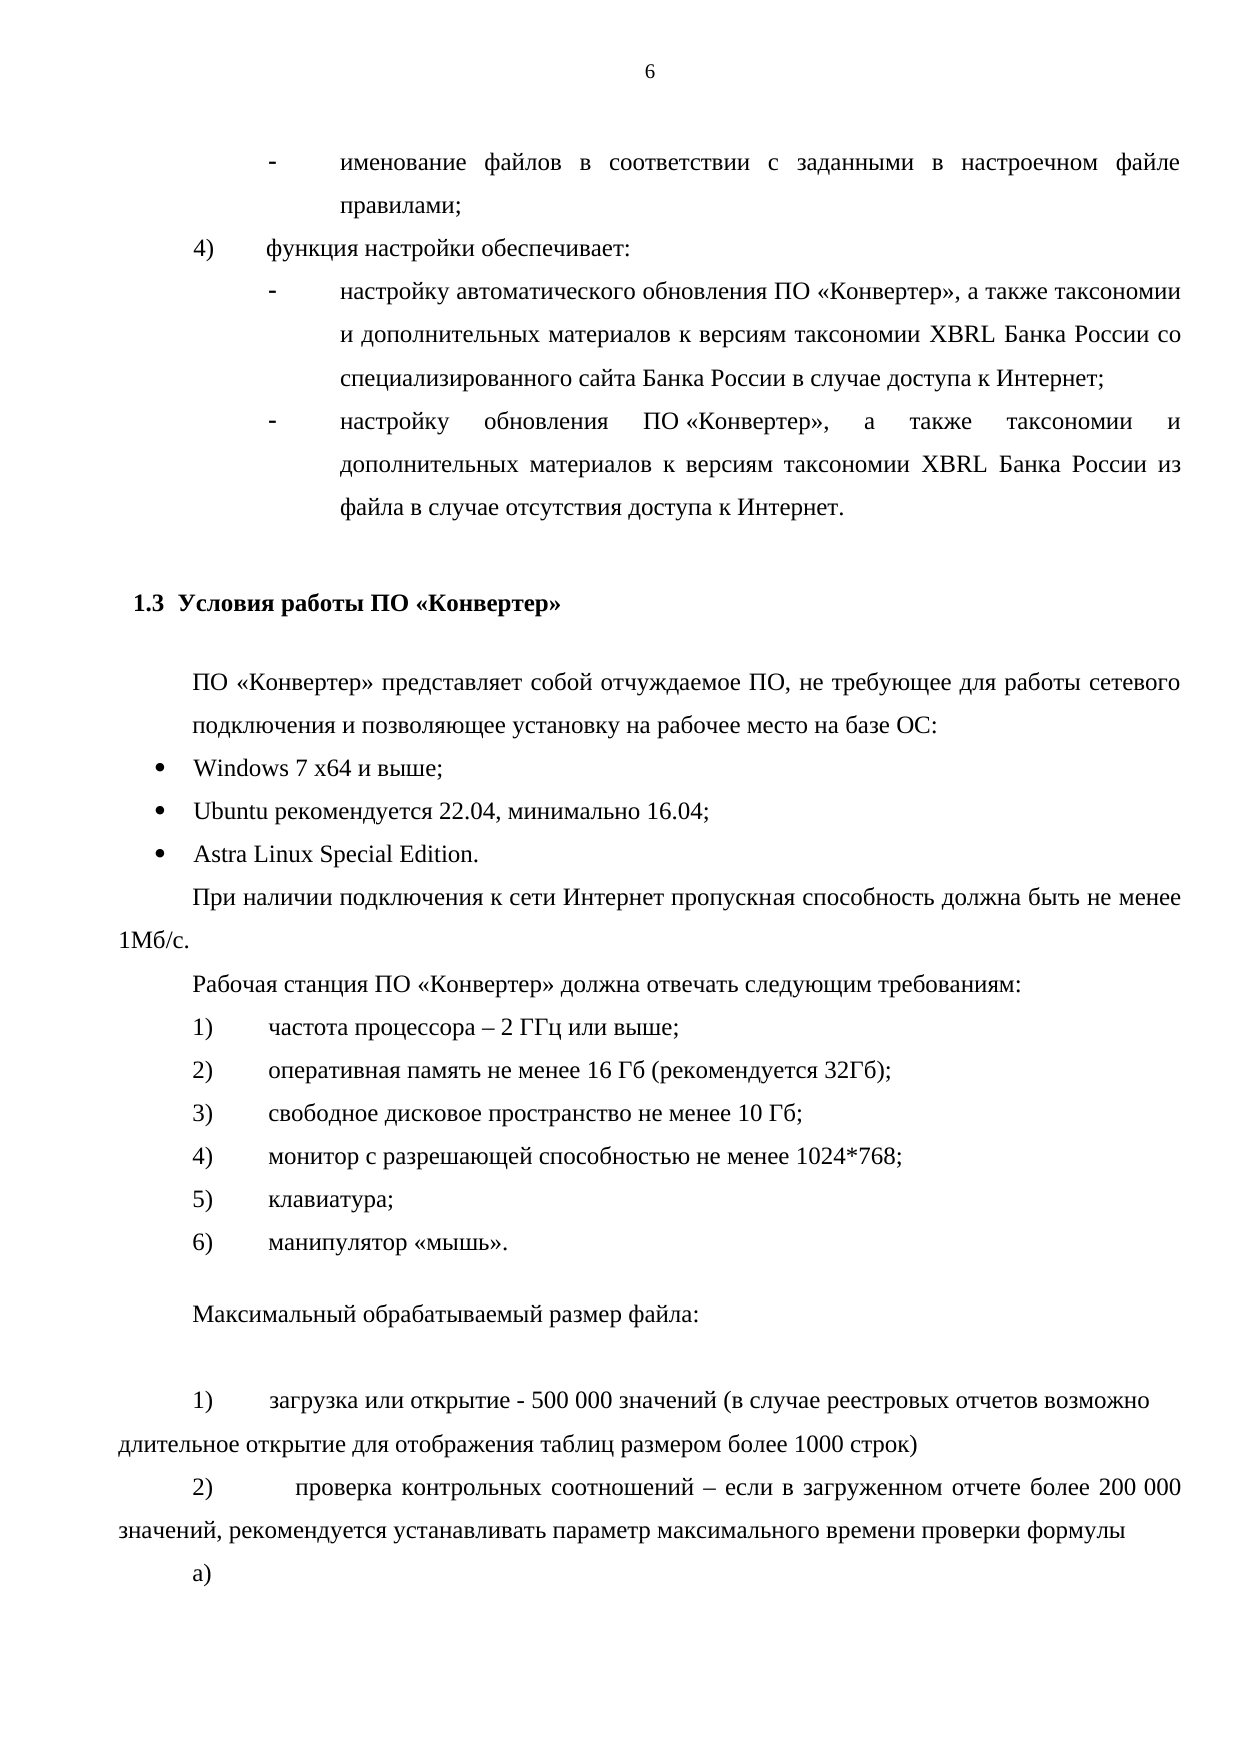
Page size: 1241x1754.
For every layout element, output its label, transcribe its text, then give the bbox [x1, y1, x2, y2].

list манипулятор «мышь». [192, 1227, 1181, 1256]
list При наличии подключения к сети Интернет пропускная способность должна быть не менее 1Мб/с. [118, 882, 1181, 954]
list частота процессора – 2 ГГц или выше; [192, 1012, 1181, 1041]
list ПО «Конвертер» представляет собой отчуждаемое ПО, не требующее для работы сетевого подключения и позволяющее установку на рабочее место на базе ОС: [192, 667, 1181, 739]
list функция настройки обеспечивает: [193, 233, 1181, 262]
text 2) проверка контрольных соотношений – если в загруженном отчете более 200 000 значений, рекомендуется устанавливать параметр максимального времени проверки формулы [118, 1472, 1181, 1544]
list свободное дисковое пространство не менее 10 Гб; [192, 1098, 1181, 1127]
list настройку автоматического обновления ПО «Конвертер», а также таксономии и дополнительных материалов к версиям таксономии XBRL Банка России со специализированного сайта Банка России в случае доступа к Интернет; [268, 276, 1181, 391]
list монитор с разрешающей способностью не менее 1024*768; [192, 1141, 1181, 1170]
list Windows 7 x64 и выше; [156, 753, 1181, 782]
list настройку обновления ПО «Конвертер», а также таксономии и дополнительных материалов к версиям таксономии XBRL Банка России из файла в случае отсутствия доступа к Интернет. [268, 406, 1181, 521]
list именование файлов в соответствии с заданными в настроечном файле правилами; [268, 147, 1181, 219]
text Рабочая станция ПО «Конвертер» должна отвечать следующим требованиям: [118, 969, 1181, 997]
list Astra Linux Special Edition. [156, 839, 1181, 868]
list Ubuntu рекомендуется 22.04, минимально 16.04; [156, 796, 1181, 825]
list клавиатура; [192, 1184, 1181, 1213]
list оперативная память не менее 16 Гб (рекомендуется 32Гб); [192, 1055, 1181, 1084]
text 1) загрузка или открытие - 500 000 значений (в случае реестровых отчетов возможно длительное открытие для отображения таблиц размером более 1000 строк) [118, 1386, 1181, 1457]
subtitle Условия работы ПО «Конвертер» [118, 588, 1181, 617]
text Максимальный обрабатываемый размер файла: [118, 1299, 1181, 1328]
